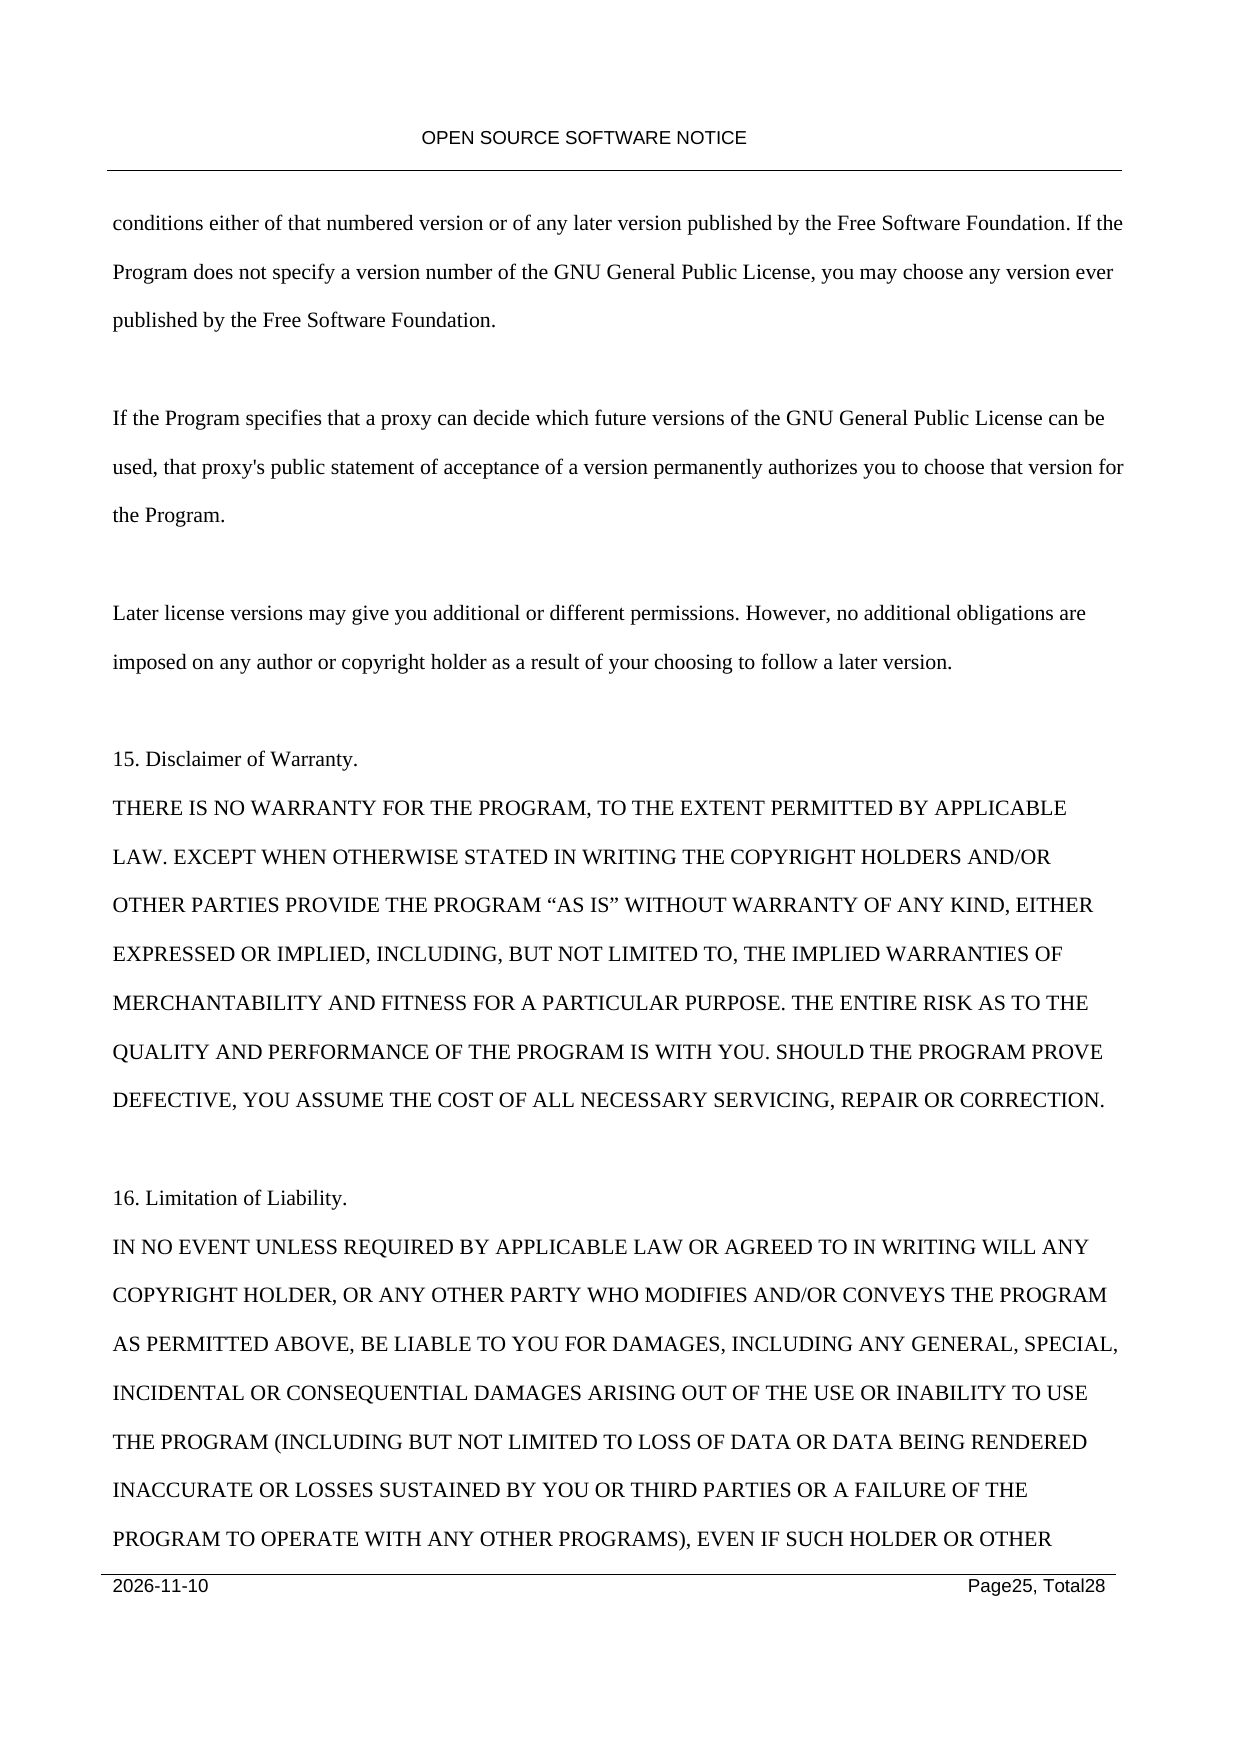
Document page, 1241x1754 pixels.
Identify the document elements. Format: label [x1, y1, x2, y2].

text [112, 206, 1128, 1555]
